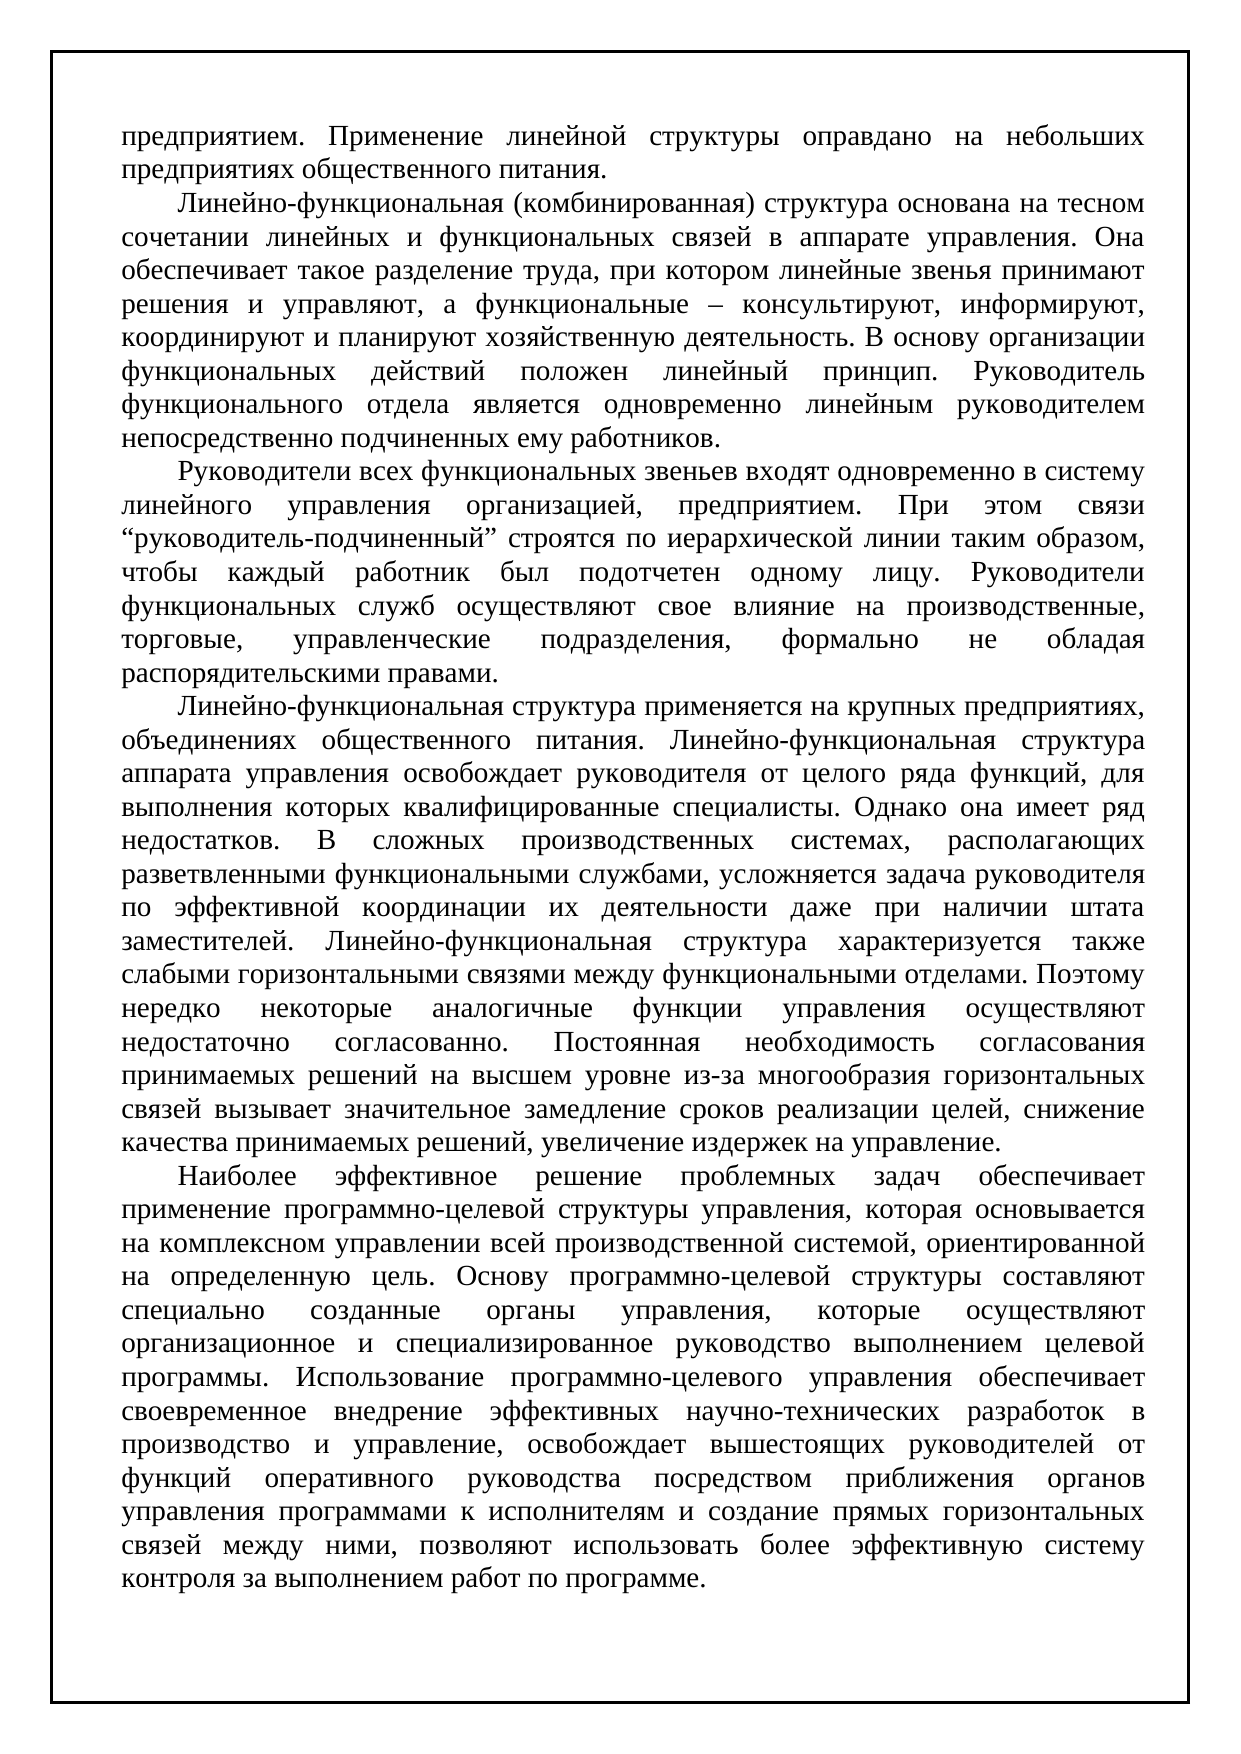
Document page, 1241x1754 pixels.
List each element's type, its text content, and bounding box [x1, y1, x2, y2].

text Линейно-функциональная структура применяется на крупных предприятиях, объединениях общественного питания. Линейно-функциональная структура аппарата управления освобождает руководителя от целого ряда функций, для выполнения которых квалифицированные специалисты. Однако она имеет ряд недостатков. В сложных производственных системах, располагающих разветвленными функциональными службами, усложняется задача руководителя по эффективной координации их деятельности даже при наличии штата заместителей. Линейно-функциональная структура характеризуется также слабыми горизонтальными связями между функциональными отделами. Поэтому нередко некоторые аналогичные функции управления осуществляют недостаточно согласованно. Постоянная необходимость согласования принимаемых решений на высшем уровне из-за многообразия горизонтальных связей вызывает значительное замедление сроков реализации целей, снижение качества принимаемых решений, увеличение издержек на управление. [121, 688, 1146, 1158]
text Линейно-функциональная (комбинированная) структура основана на тесном сочетании линейных и функциональных связей в аппарате управления. Она обеспечивает такое разделение труда, при котором линейные звенья принимают решения и управляют, а функциональные – консультируют, информируют, координируют и планируют хозяйственную деятельность. В основу организации функциональных действий положен линейный принцип. Руководитель функционального отдела является одновременно линейным руководителем непосредственно подчиненных ему работников. [121, 185, 1146, 453]
text Наиболее эффективное решение проблемных задач обеспечивает применение программно-целевой структуры управления, которая основывается на комплексном управлении всей производственной системой, ориентированной на определенную цель. Основу программно-целевой структуры составляют специально созданные органы управления, которые осуществляют организационное и специализированное руководство выполнением целевой программы. Использование программно-целевого управления обеспечивает своевременное внедрение эффективных научно-технических разработок в производство и управление, освобождает вышестоящих руководителей от функций оперативного руководства посредством приближения органов управления программами к исполнителям и создание прямых горизонтальных связей между ними, позволяют использовать более эффективную систему контроля за выполнением работ по программе. [121, 1158, 1146, 1594]
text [121, 118, 1146, 185]
text Руководители всех функциональных звеньев входят одновременно в систему линейного управления организацией, предприятием. При этом связи “руководитель-подчиненный” строятся по иерархической линии таким образом, чтобы каждый работник был подотчетен одному лицу. Руководители функциональных служб осуществляют свое влияние на производственные, торговые, управленческие подразделения, формально не обладая распорядительскими правами. [121, 453, 1146, 688]
